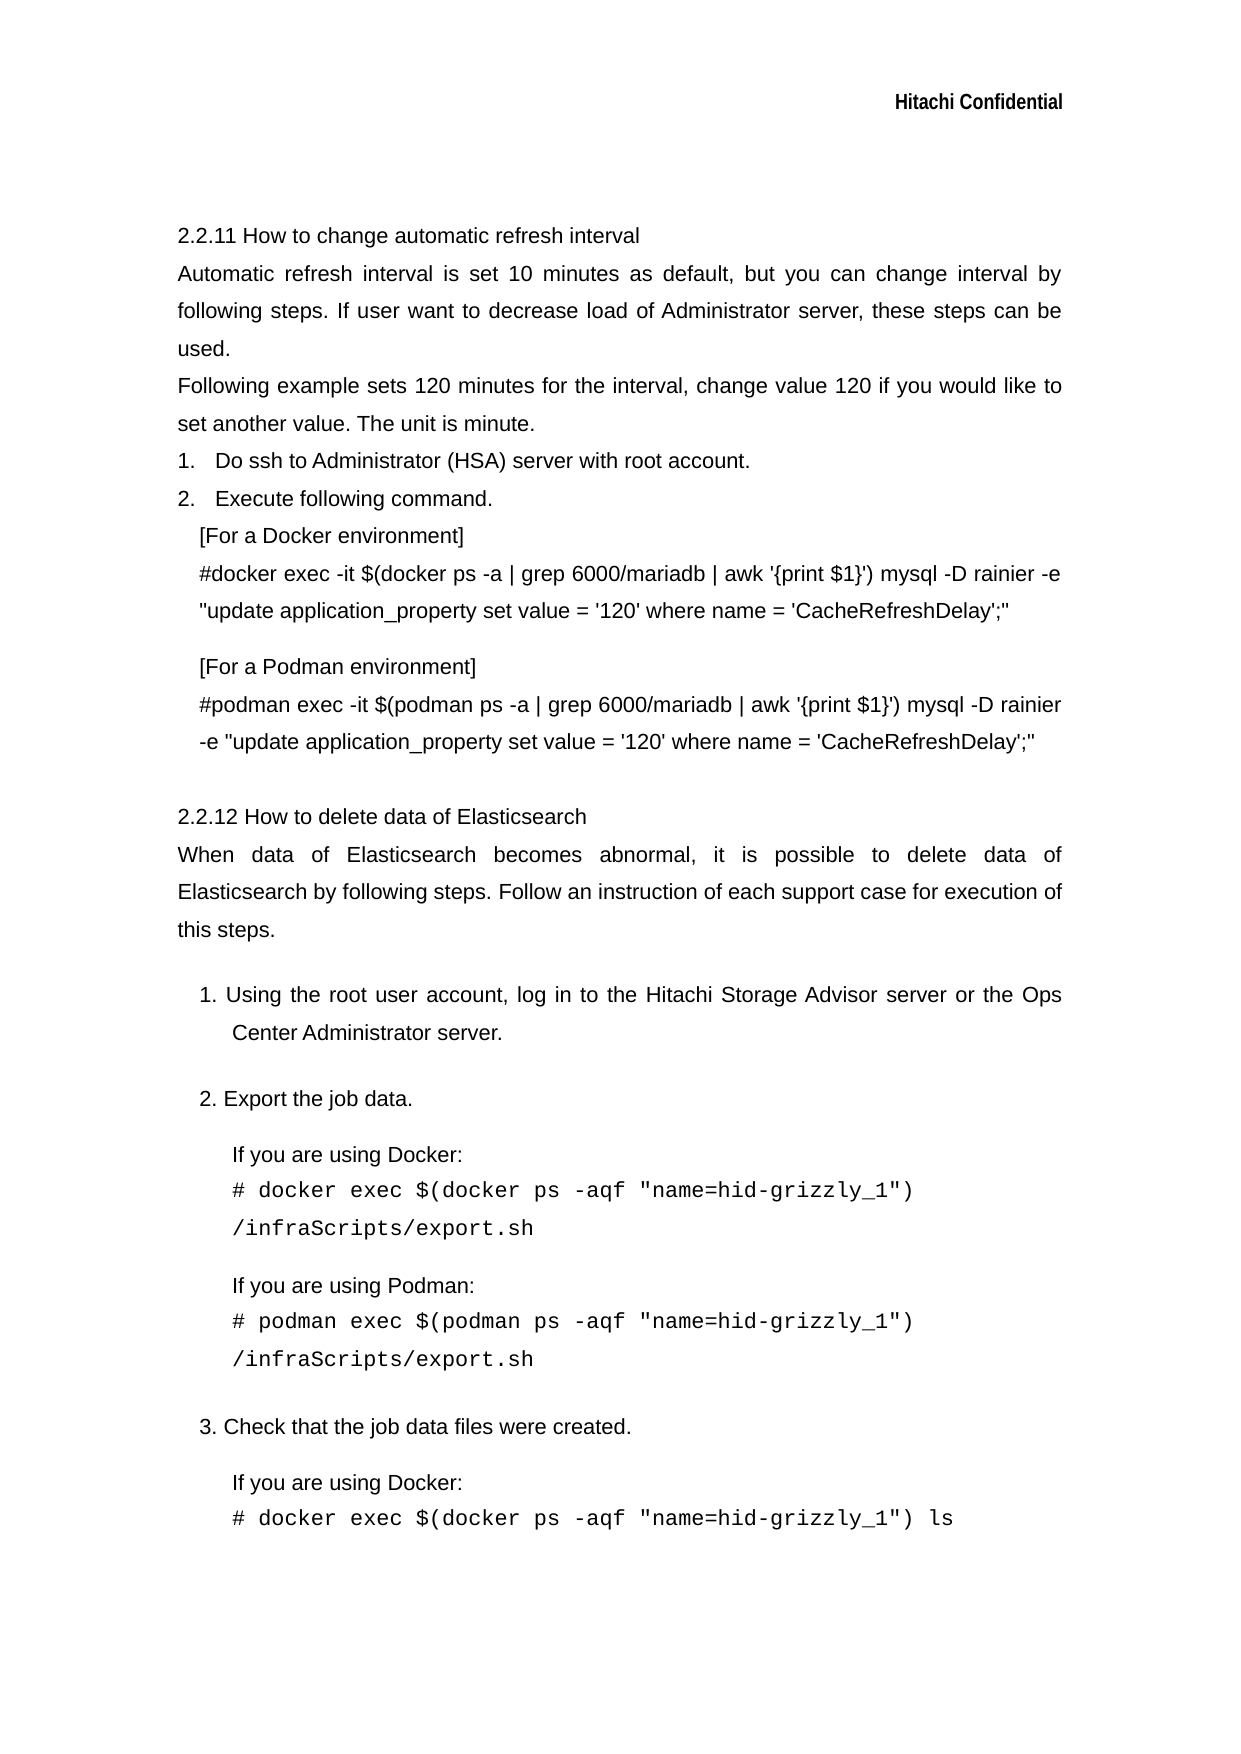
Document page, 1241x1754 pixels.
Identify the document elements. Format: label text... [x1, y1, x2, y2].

text [For a Docker environment] [199, 517, 1063, 554]
text If you are using Docker: [232, 1136, 1063, 1173]
list Execute following command. [177, 479, 1063, 517]
text #podman exec -it $(podman ps -a | grep 6000/mariadb | awk '{print $1}') mysql -D rainier -e "update application_property set value = '120' where name = 'CacheRefreshDelay';" [199, 686, 1063, 761]
subtitle 2.2.11 How to change automatic refresh interval [177, 217, 1063, 254]
text # docker exec $(docker ps -aqf "name=hid-grizzly_1") /infraScripts/export.sh [232, 1173, 1063, 1248]
list Do ssh to Administrator (HSA) server with root account. [177, 442, 1063, 479]
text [232, 1501, 1063, 1539]
text If you are using Docker: [232, 1464, 1063, 1501]
text When data of Elasticsearch becomes abnormal, it is possible to delete data of Elasticsearch by following steps. Follow an instruction of each support case for execution of this steps. [177, 836, 1063, 948]
text # podman exec $(podman ps -aqf "name=hid-grizzly_1") /infraScripts/export.sh [232, 1304, 1063, 1379]
text [For a Podman environment] [199, 648, 1063, 686]
text If you are using Podman: [232, 1267, 1063, 1304]
text 1. Using the root user account, log in to the Hitachi Storage Advisor server or the Ops Center Administrator server. [199, 976, 1063, 1051]
text Automatic refresh interval is set 10 minutes as default, but you can change interval by following steps. If user want to decrease load of Administrator server, these steps can be used. [177, 254, 1063, 367]
text 3. Check that the job data files were created. [199, 1407, 1063, 1445]
text #docker exec -it $(docker ps -a | grep 6000/mariadb | awk '{print $1}') mysql -D rainier -e "update application_property set value = '120' where name = 'CacheRefreshDelay';" [199, 554, 1063, 629]
subtitle 2.2.12 How to delete data of Elasticsearch [177, 798, 1063, 836]
text Following example sets 120 minutes for the interval, change value 120 if you would like to set another value. The unit is minute. [177, 367, 1063, 442]
text 2. Export the job data. [199, 1079, 1063, 1117]
